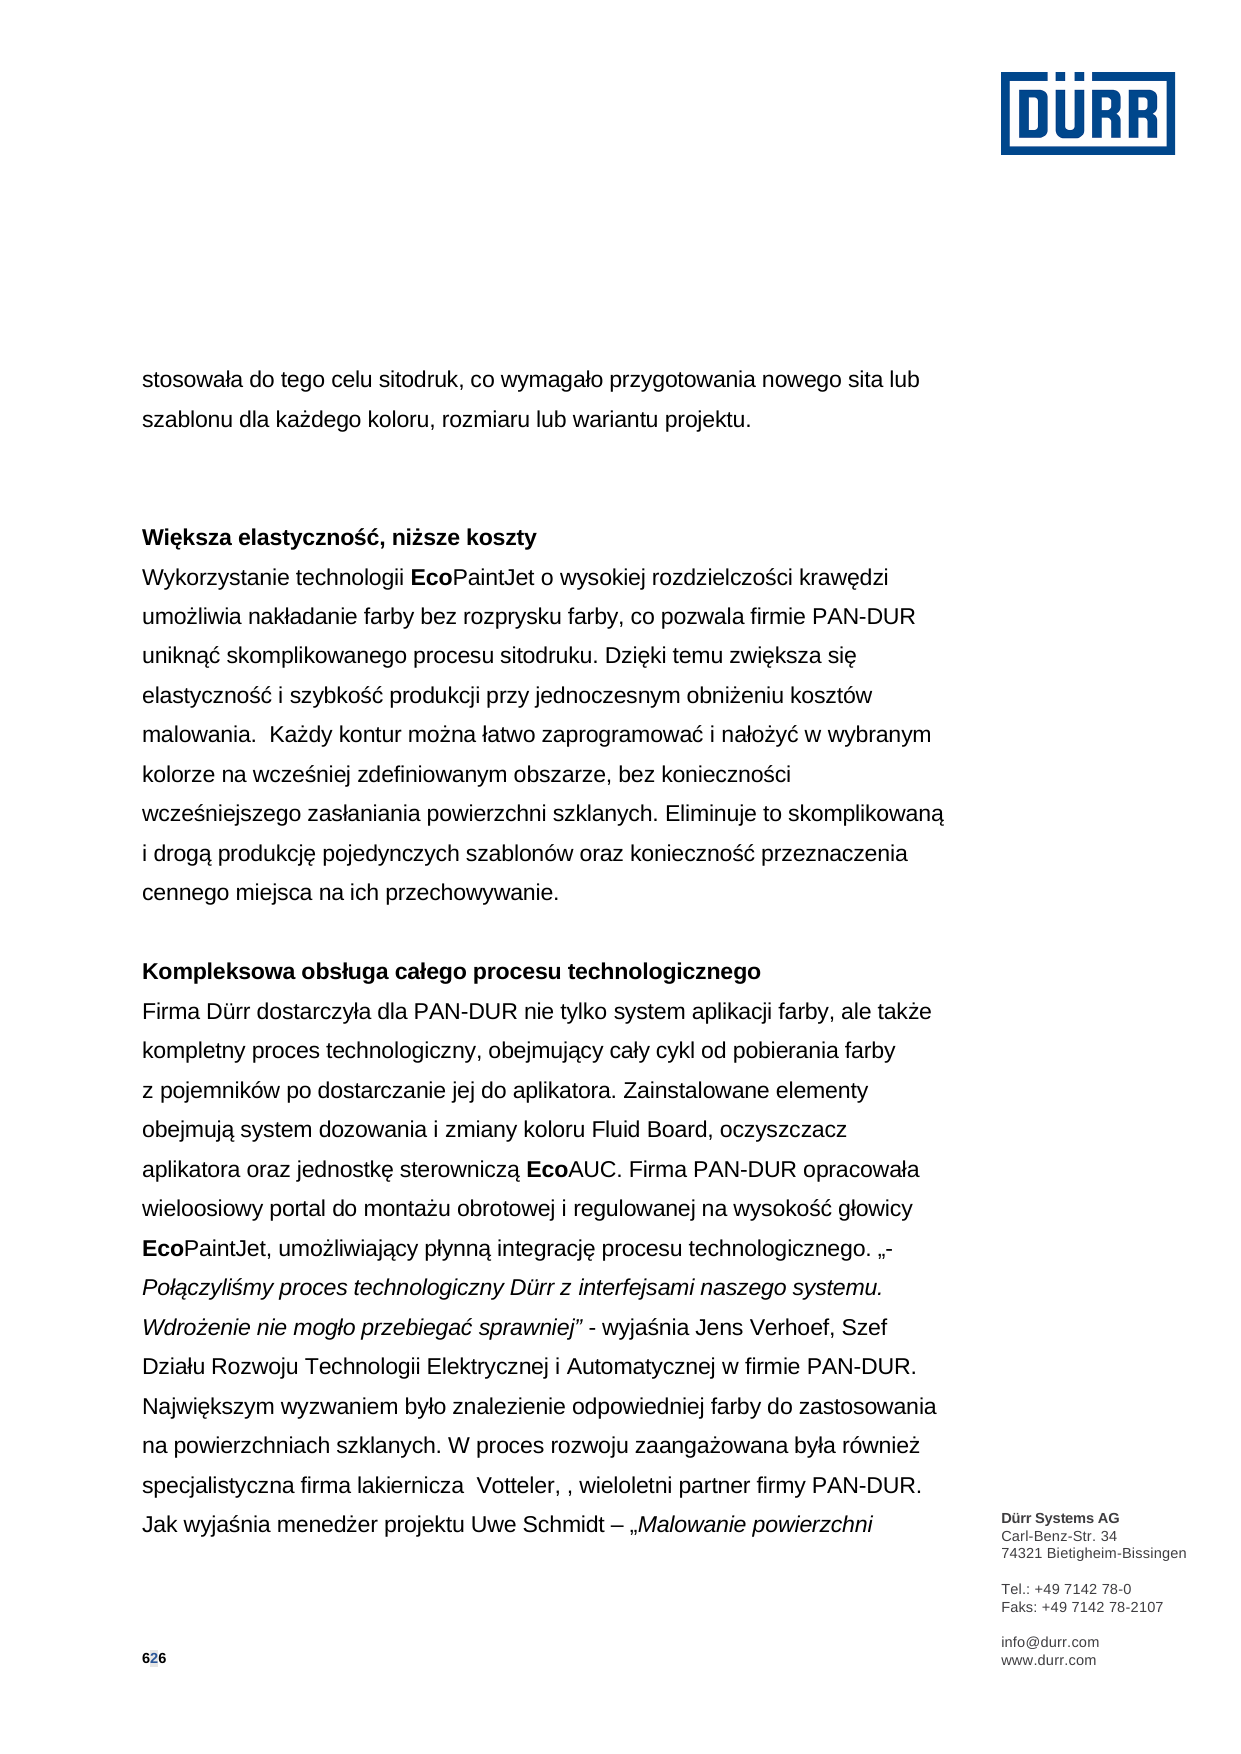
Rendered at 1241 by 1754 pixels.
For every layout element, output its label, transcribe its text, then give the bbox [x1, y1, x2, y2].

text Kompleksowa obsługa całego procesu technologicznego [142, 958, 951, 985]
text Wykorzystanie technologii EcoPaintJet o wysokiej rozdzielczości krawędzi umożliwia nakładanie farby bez rozprysku farby, co pozwala firmie PAN-DUR uniknąć skomplikowanego procesu sitodruku. Dzięki temu zwiększa się elastyczność i szybkość produkcji przy jednoczesnym obniżeniu kosztów malowania. Każdy kontur można łatwo zaprogramować i nałożyć w wybranym kolorze na wcześniej zdefiniowanym obszarze, bez konieczności wcześniejszego zasłaniania powierzchni szklanych. Eliminuje to skomplikowaną i drogą produkcję pojedynczych szablonów oraz konieczność przeznaczenia cennego miejsca na ich przechowywanie. [142, 563, 951, 906]
text Firma Dürr dostarczyła dla PAN-DUR nie tylko system aplikacji farby, ale także kompletny proces technologiczny, obejmujący cały cykl od pobierania farby z pojemników po dostarczanie jej do aplikatora. Zainstalowane elementy obejmują system dozowania i zmiany koloru Fluid Board, oczyszczacz aplikatora oraz jednostkę sterowniczą EcoAUC. Firma PAN-DUR opracowała wieloosiowy portal do montażu obrotowej i regulowanej na wysokość głowicy EcoPaintJet, umożliwiający płynną integrację procesu technologicznego. „-Połączyliśmy proces technologiczny Dürr z interfejsami naszego systemu. Wdrożenie nie mogło przebiegać sprawniej” - wyjaśnia Jens Verhoef, Szef Działu Rozwoju Technologii Elektrycznej i Automatycznej w firmie PAN-DUR. [142, 998, 951, 1379]
text Większa elastyczność, niższe koszty [142, 524, 951, 550]
picture [1001, 72, 1175, 155]
